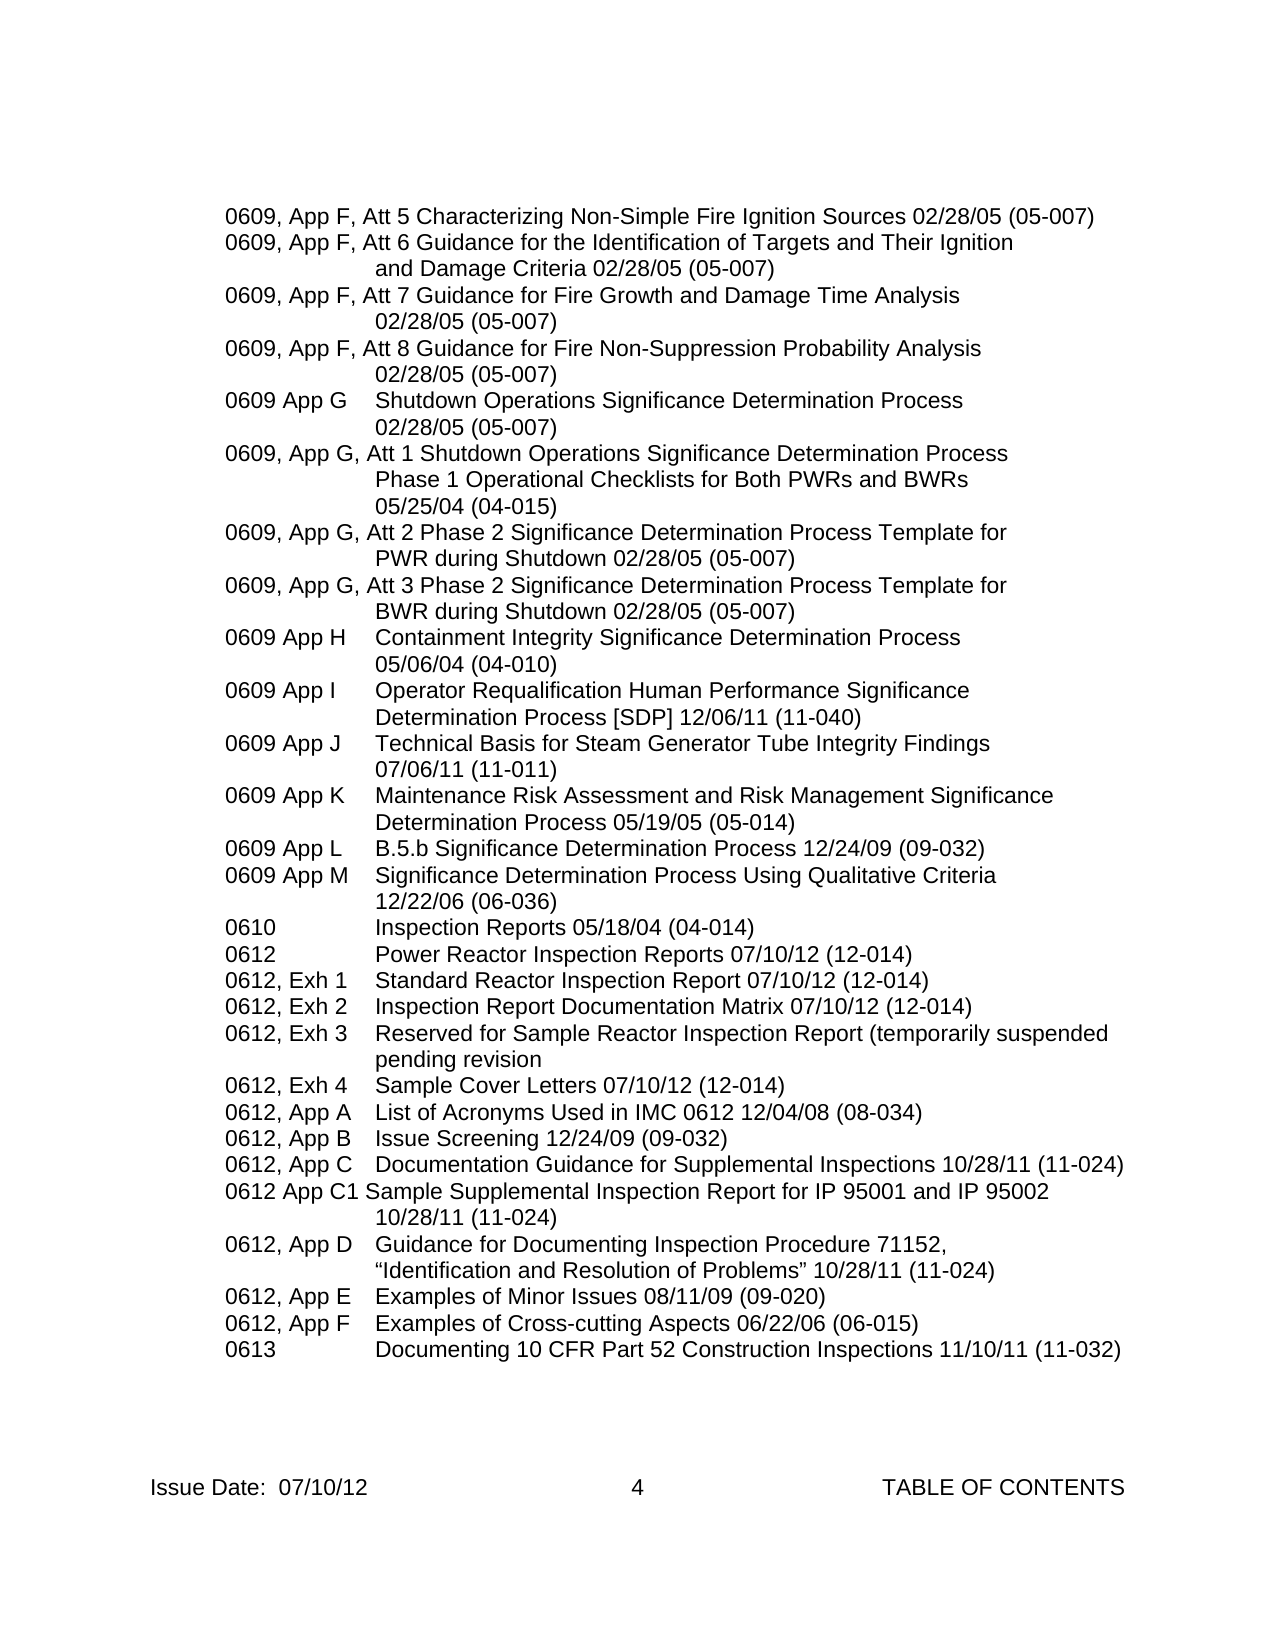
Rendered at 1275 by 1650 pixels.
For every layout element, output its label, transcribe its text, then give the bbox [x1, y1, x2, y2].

text 0609 App G Shutdown Operations Significance Determination Process [150, 387, 1125, 413]
text 0609, App F, Att 6 Guidance for the Identification of Targets and Their Ignition [150, 229, 1125, 255]
text 0609 App L B.5.b Significance Determination Process 12/24/09 (09-032) [150, 835, 1125, 862]
text 0612, App C Documentation Guidance for Supplemental Inspections 10/28/11 (11-024) [150, 1151, 1125, 1178]
text 0612, Exh 4 Sample Cover Letters 07/10/12 (12-014) [150, 1072, 1125, 1099]
text 02/28/05 (05-007) [150, 308, 1125, 334]
text Determination Process [SDP] 12/06/11 (11-040) [150, 703, 1125, 730]
text 0612, App A List of Acronyms Used in IMC 0612 12/04/08 (08-034) [150, 1099, 1125, 1125]
text 0612, Exh 3 Reserved for Sample Reactor Inspection Report (temporarily suspended pending revision [150, 1020, 1125, 1072]
text 0609, App G, Att 3 Phase 2 Significance Determination Process Template for [150, 572, 1125, 598]
text 0612, App B Issue Screening 12/24/09 (09-032) [150, 1125, 1125, 1151]
text BWR during Shutdown 02/28/05 (05-007) [150, 598, 1125, 624]
text 0609 App I Operator Requalification Human Performance Significance [150, 677, 1125, 703]
text 0612, App D Guidance for Documenting Inspection Procedure 71152, [150, 1231, 1125, 1257]
text 0610 Inspection Reports 05/18/04 (04-014) [150, 914, 1125, 941]
text 0612 App C1 Sample Supplemental Inspection Report for IP 95001 and IP 95002 10/28/11 (11-024) [150, 1178, 1125, 1231]
text 0609, App F, Att 7 Guidance for Fire Growth and Damage Time Analysis [150, 282, 1125, 308]
text 0609 App K Maintenance Risk Assessment and Risk Management Significance [150, 782, 1125, 809]
text “Identification and Resolution of Problems” 10/28/11 (11-024) [150, 1257, 1125, 1283]
text 12/22/06 (06-036) [150, 888, 1125, 914]
text Phase 1 Operational Checklists for Both PWRs and BWRs [150, 466, 1125, 493]
text 0609, App G, Att 1 Shutdown Operations Significance Determination Process [150, 440, 1125, 466]
text 0612, App E Examples of Minor Issues 08/11/09 (09-020) [150, 1283, 1125, 1309]
text 0609, App G, Att 2 Phase 2 Significance Determination Process Template for [150, 519, 1125, 545]
text and Damage Criteria 02/28/05 (05-007) [150, 255, 1125, 282]
text 0609, App F, Att 5 Characterizing Non-Simple Fire Ignition Sources 02/28/05 (05-007) [150, 203, 1125, 229]
text 0609 App M Significance Determination Process Using Qualitative Criteria [150, 862, 1125, 888]
text 0613 Documenting 10 CFR Part 52 Construction Inspections 11/10/11 (11-032) [150, 1336, 1125, 1362]
text 0609 App J Technical Basis for Steam Generator Tube Integrity Findings [175, 730, 1125, 756]
text 0609 App H Containment Integrity Significance Determination Process [150, 624, 1125, 651]
text 0612 Power Reactor Inspection Reports 07/10/12 (12-014) [150, 941, 1125, 967]
text 0612, Exh 1 Standard Reactor Inspection Report 07/10/12 (12-014) [150, 967, 1125, 993]
text 0612, App F Examples of Cross-cutting Aspects 06/22/06 (06-015) [150, 1309, 1125, 1336]
text Determination Process 05/19/05 (05-014) [150, 809, 1125, 835]
text 05/25/04 (04-015) [150, 493, 1125, 519]
text PWR during Shutdown 02/28/05 (05-007) [150, 545, 1125, 572]
text 05/06/04 (04-010) [150, 651, 1125, 677]
text 0612, Exh 2 Inspection Report Documentation Matrix 07/10/12 (12-014) [150, 993, 1125, 1020]
text 02/28/05 (05-007) [150, 361, 1125, 387]
text 0609, App F, Att 8 Guidance for Fire Non-Suppression Probability Analysis [150, 334, 1125, 361]
text 07/06/11 (11-011) [175, 756, 1125, 782]
text 02/28/05 (05-007) [150, 413, 1125, 440]
